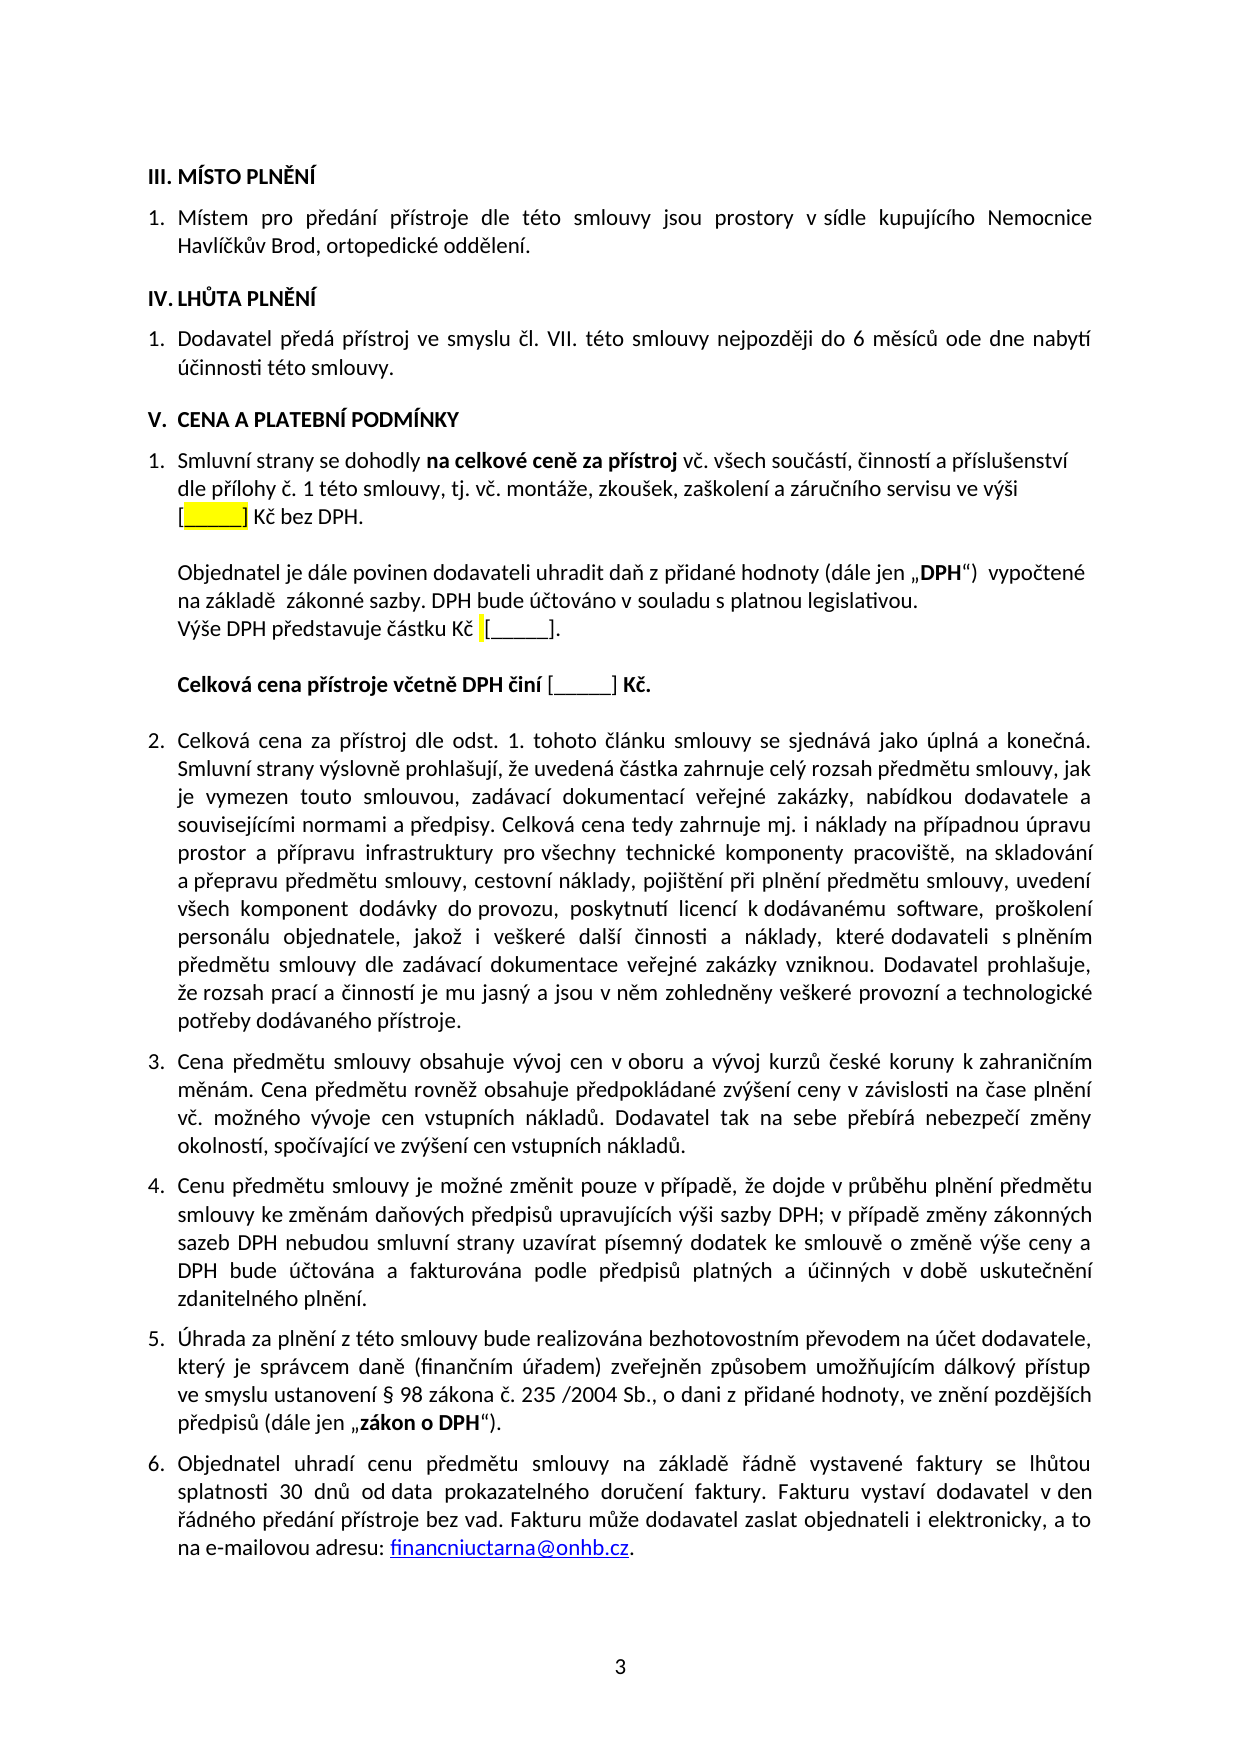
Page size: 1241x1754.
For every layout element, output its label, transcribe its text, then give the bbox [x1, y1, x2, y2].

text Objednatel je dále povinen dodavateli uhradit daň z přidané hodnoty (dále jen „DPH“) vypočtené [148, 558, 1093, 586]
list Dodavatel předá přístroj ve smyslu čl. VII. této smlouvy nejpozději do 6 měsíců ode dne nabytí účinnosti této smlouvy. [148, 324, 1093, 381]
text Výše DPH představuje částku Kč . [484, 614, 1093, 642]
list MÍSTO PLNĚNÍ [148, 162, 1093, 191]
list Objednatel uhradí cenu předmětu smlouvy na základě řádně vystavené faktury se lhůtou splatnosti 30 dnů od data prokazatelného doručení faktury. Fakturu vystaví dodavatel v den řádného předání přístroje bez vad. Fakturu může dodavatel zaslat objednateli i elektronicky, a to na e-mailovou adresu: financniuctarna@onhb.cz. [148, 1449, 1093, 1561]
list Celková cena za přístroj dle odst. 1. tohoto článku smlouvy se sjednává jako úplná a konečná. Smluvní strany výslovně prohlašují, že uvedená částka zahrnuje celý rozsah předmětu smlouvy, jak je vymezen touto smlouvou, zadávací dokumentací veřejné zakázky, nabídkou dodavatele a souvisejícími normami a předpisy. Celková cena tedy zahrnuje mj. i náklady na případnou úpravu prostor a přípravu infrastruktury pro všechny technické komponenty pracoviště, na skladování a přepravu předmětu smlouvy, cestovní náklady, pojištění při plnění předmětu smlouvy, uvedení všech komponent dodávky do provozu, poskytnutí licencí k dodávanému software, proškolení personálu objednatele, jakož i veškeré další činnosti a náklady, které dodavateli s plněním předmětu smlouvy dle zadávací dokumentace veřejné zakázky vzniknou. Dodavatel prohlašuje, že rozsah prací a činností je mu jasný a jsou v něm zohledněny veškeré provozní a technologické potřeby dodávaného přístroje. [148, 726, 1093, 1034]
list CENA A PLATEBNÍ PODMÍNKY [148, 406, 1093, 434]
list Cenu předmětu smlouvy je možné změnit pouze v případě, že dojde v průběhu plnění předmětu smlouvy ke změnám daňových předpisů upravujících výši sazby DPH; v případě změny zákonných sazeb DPH nebudou smluvní strany uzavírat písemný dodatek ke smlouvě o změně výše ceny a DPH bude účtována a fakturována podle předpisů platných a účinných v době uskutečnění zdanitelného plnění. [148, 1172, 1093, 1312]
list LHŮTA PLNĚNÍ [148, 284, 1093, 312]
text Výše DPH představuje částku Kč . [148, 614, 479, 642]
list Celková cena přístroje včetně DPH činí Kč. [177, 670, 1093, 698]
list Úhrada za plnění z této smlouvy bude realizována bezhotovostním převodem na účet dodavatele, který je správcem daně (finančním úřadem) zveřejněn způsobem umožňujícím dálkový přístup ve smyslu ustanovení § 98 zákona č. 235 /2004 Sb., o dani z přidané hodnoty, ve znění pozdějších předpisů (dále jen „zákon o DPH“). [148, 1324, 1093, 1436]
list Smluvní strany se dohodly na celkové ceně za přístroj vč. všech součástí, činností a příslušenství dle přílohy č. 1 této smlouvy, tj. vč. montáže, zkoušek, zaškolení a záručního servisu ve výši [_____] Kč bez DPH. [148, 446, 1093, 530]
list Cena předmětu smlouvy obsahuje vývoj cen v oboru a vývoj kurzů české koruny k zahraničním měnám. Cena předmětu rovněž obsahuje předpokládané zvýšení ceny v závislosti na čase plnění vč. možného vývoje cen vstupních nákladů. Dodavatel tak na sebe přebírá nebezpečí změny okolností, spočívající ve zvýšení cen vstupních nákladů. [148, 1047, 1093, 1159]
list Místem pro předání přístroje dle této smlouvy jsou prostory v sídle kupujícího Nemocnice Havlíčkův Brod, ortopedické oddělení. [148, 203, 1093, 259]
text na základě zákonné sazby. DPH bude účtováno v souladu s platnou legislativou. [148, 586, 1093, 614]
